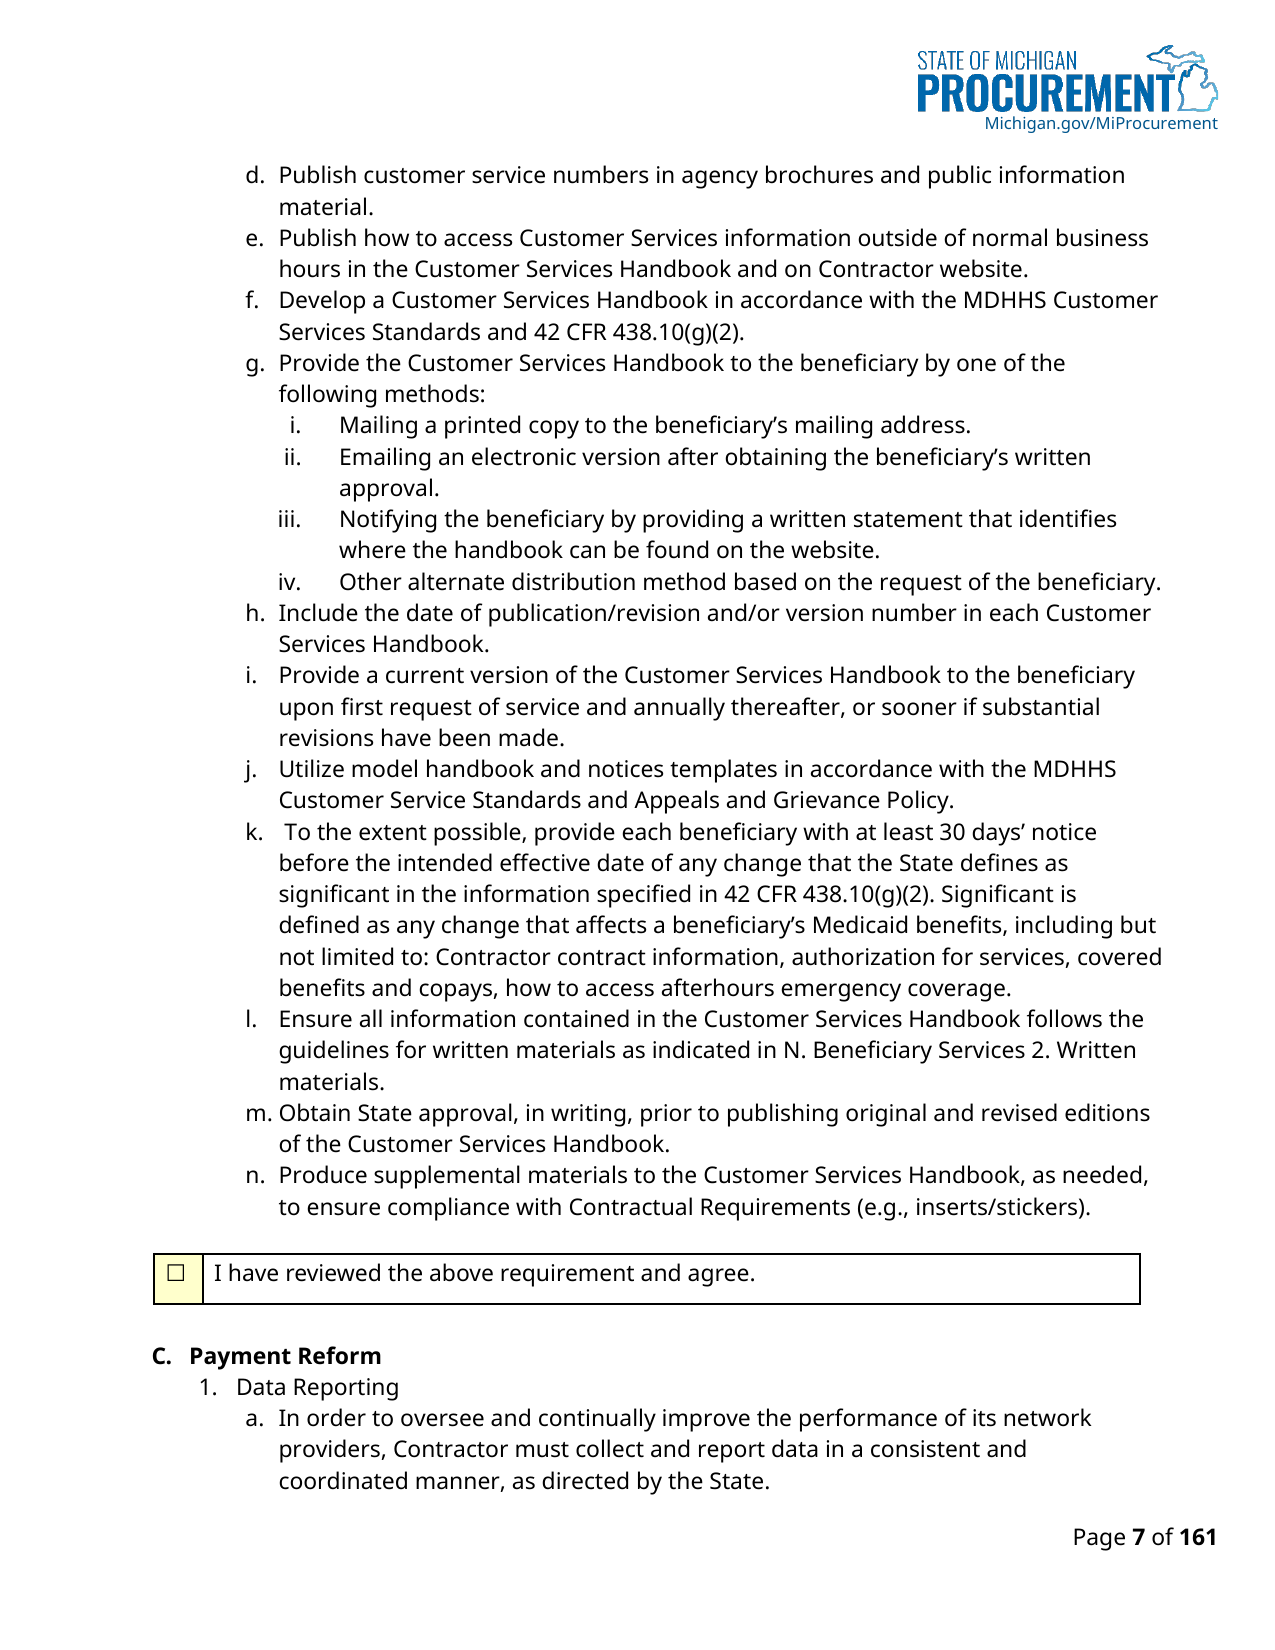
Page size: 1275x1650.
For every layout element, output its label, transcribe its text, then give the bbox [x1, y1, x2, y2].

list Provide the Customer Services Handbook to the beneficiary by one of the following methods: [245, 347, 1164, 409]
subtitle Payment Reform [151, 1340, 1164, 1371]
list Obtain State approval, in writing, prior to publishing original and revised editions of the Customer Services Handbook. [245, 1097, 1164, 1159]
list Develop a Customer Services Handbook in accordance with the MDHHS Customer Services Standards and 42 CFR 438.10(g)(2). [245, 284, 1164, 347]
list Other alternate distribution method based on the request of the beneficiary. [301, 565, 1164, 597]
list In order to oversee and continually improve the performance of its network providers, Contractor must collect and report data in a consistent and coordinated manner, as directed by the State. [245, 1402, 1164, 1496]
list Emailing an electronic version after obtaining the beneficiary’s written approval. [301, 440, 1164, 503]
list Notifying the beneficiary by providing a written statement that identifies where the handbook can be found on the website. [301, 503, 1164, 565]
list Produce supplemental materials to the Customer Services Handbook, as needed, to ensure compliance with Contractual Requirements (e.g., inserts/stickers). [245, 1159, 1164, 1222]
list Provide a current version of the Customer Services Handbook to the beneficiary upon first request of service and annually thereafter, or sooner if substantial revisions have been made. [245, 659, 1164, 753]
list Publish how to access Customer Services information outside of normal business hours in the Customer Services Handbook and on Contractor website. [245, 222, 1164, 284]
list Data Reporting [198, 1371, 1218, 1402]
list Ensure all information contained in the Customer Services Handbook follows the guidelines for written materials as indicated in N. Beneficiary Services 2. Written materials. [245, 1003, 1164, 1097]
list Publish customer service numbers in agency brochures and public information material. [245, 159, 1164, 222]
picture [918, 45, 1219, 112]
table_header [155, 1255, 202, 1303]
list Utilize model handbook and notices templates in accordance with the MDHHS Customer Service Standards and Appeals and Grievance Policy. [245, 753, 1164, 815]
table_header I have reviewed the above requirement and agree. [204, 1255, 1139, 1303]
list Include the date of publication/revision and/or version number in each Customer Services Handbook. [245, 597, 1164, 659]
list To the extent possible, provide each beneficiary with at least 30 days’ notice before the intended effective date of any change that the State defines as significant in the information specified in 42 CFR 438.10(g)(2). Significant is defined as any change that affects a beneficiary’s Medicaid benefits, including but not limited to: Contractor contract information, authorization for services, covered benefits and copays, how to access afterhours emergency coverage. [245, 815, 1164, 1003]
list Mailing a printed copy to the beneficiary’s mailing address. [301, 409, 1164, 440]
